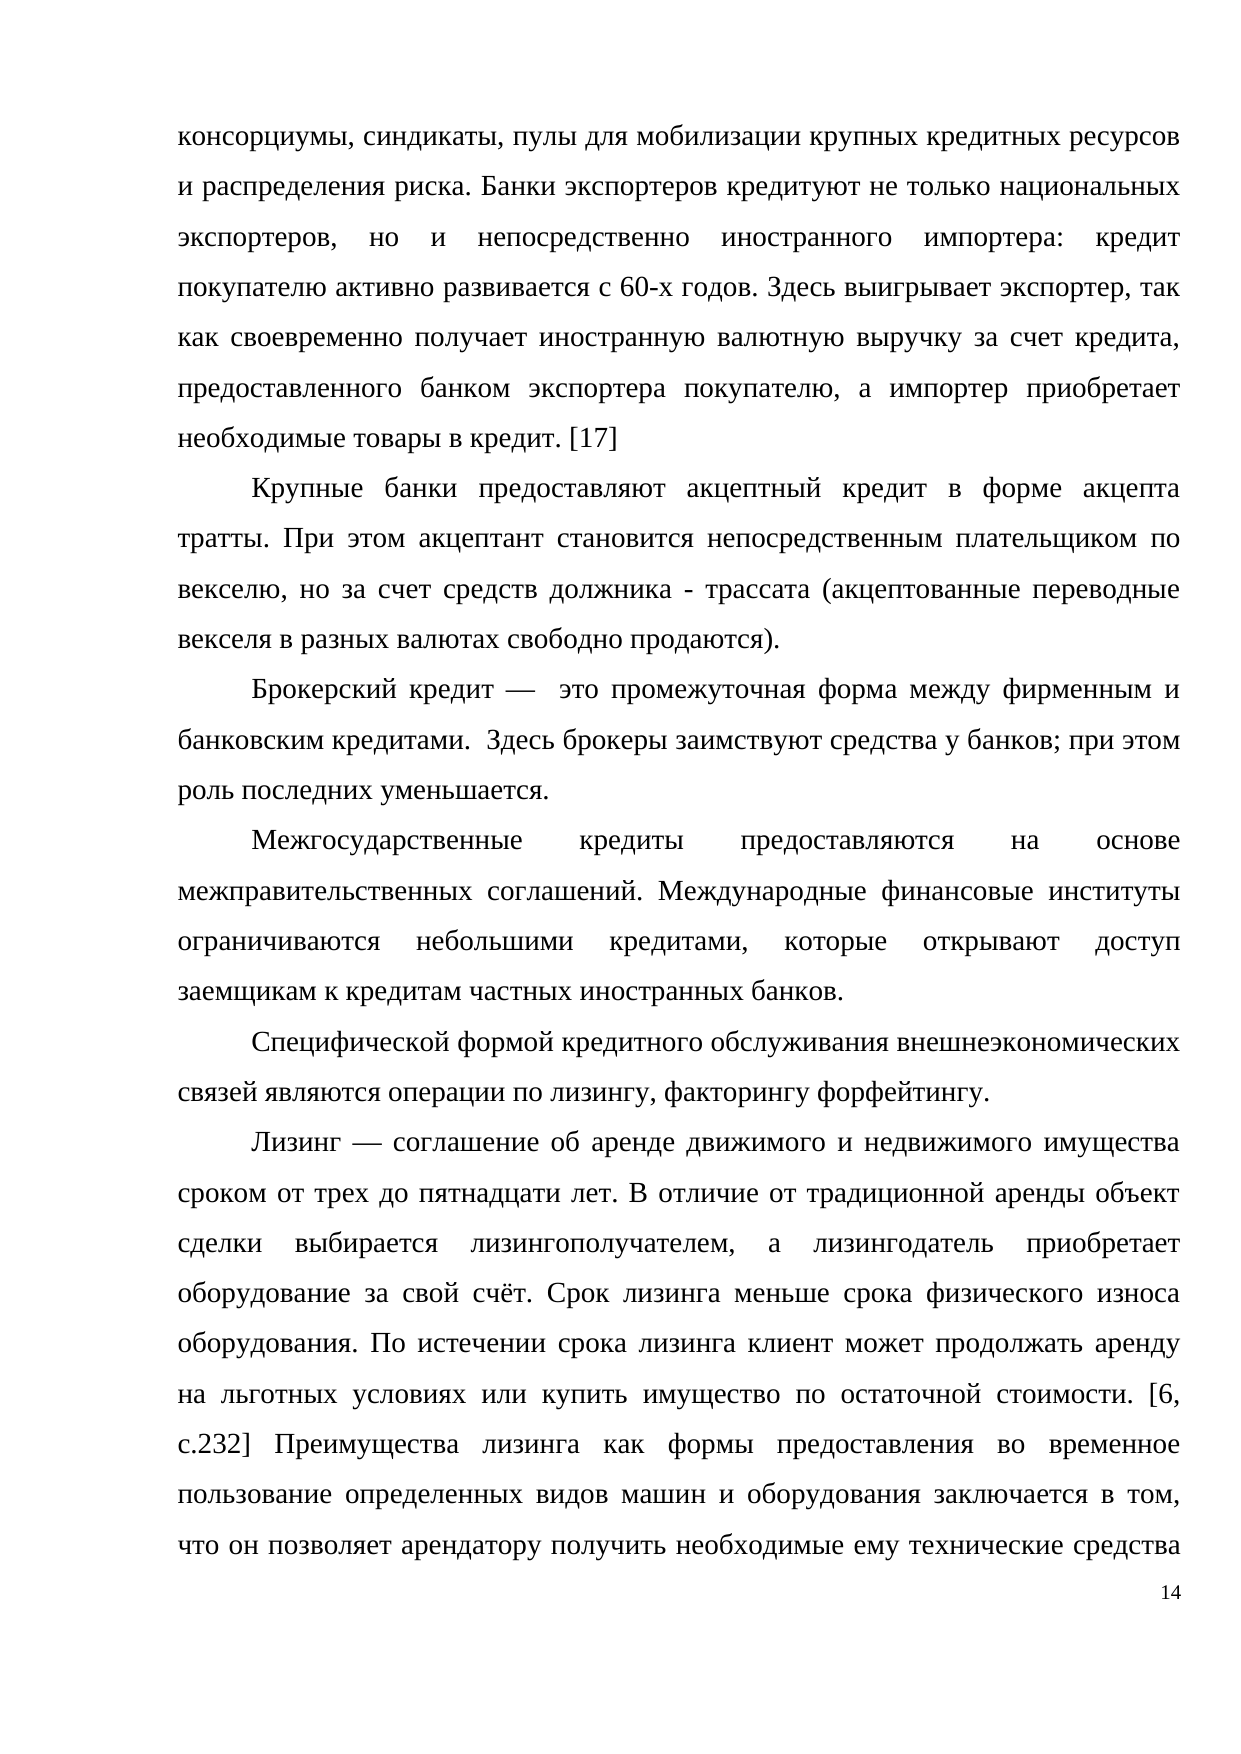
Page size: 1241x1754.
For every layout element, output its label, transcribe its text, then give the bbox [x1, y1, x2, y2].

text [177, 1124, 1181, 1560]
text Брокерский кредит — это промежуточная форма между фирменным и банковским кредитами. Здесь брокеры заимствуют средства у банков; при этом роль последних уменьшается. [177, 672, 1181, 806]
text Специфической формой кредитного обслуживания внешнеэкономических связей являются операции по лизингу, факторингу форфейтингу. [177, 1024, 1181, 1108]
text Крупные банки предоставляют акцептный кредит в форме акцепта тратты. При этом акцептант становится непосредственным плательщиком по векселю, но за счет средств должника - трассата (акцептованные переводные векселя в разных валютах свободно продаются). [177, 470, 1181, 655]
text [177, 118, 1181, 453]
text Межгосударственные кредиты предоставляются на основе межправительственных соглашений. Международные финансовые институты ограничиваются небольшими кредитами, которые открывают доступ заемщикам к кредитам частных иностранных банков. [177, 822, 1181, 1007]
